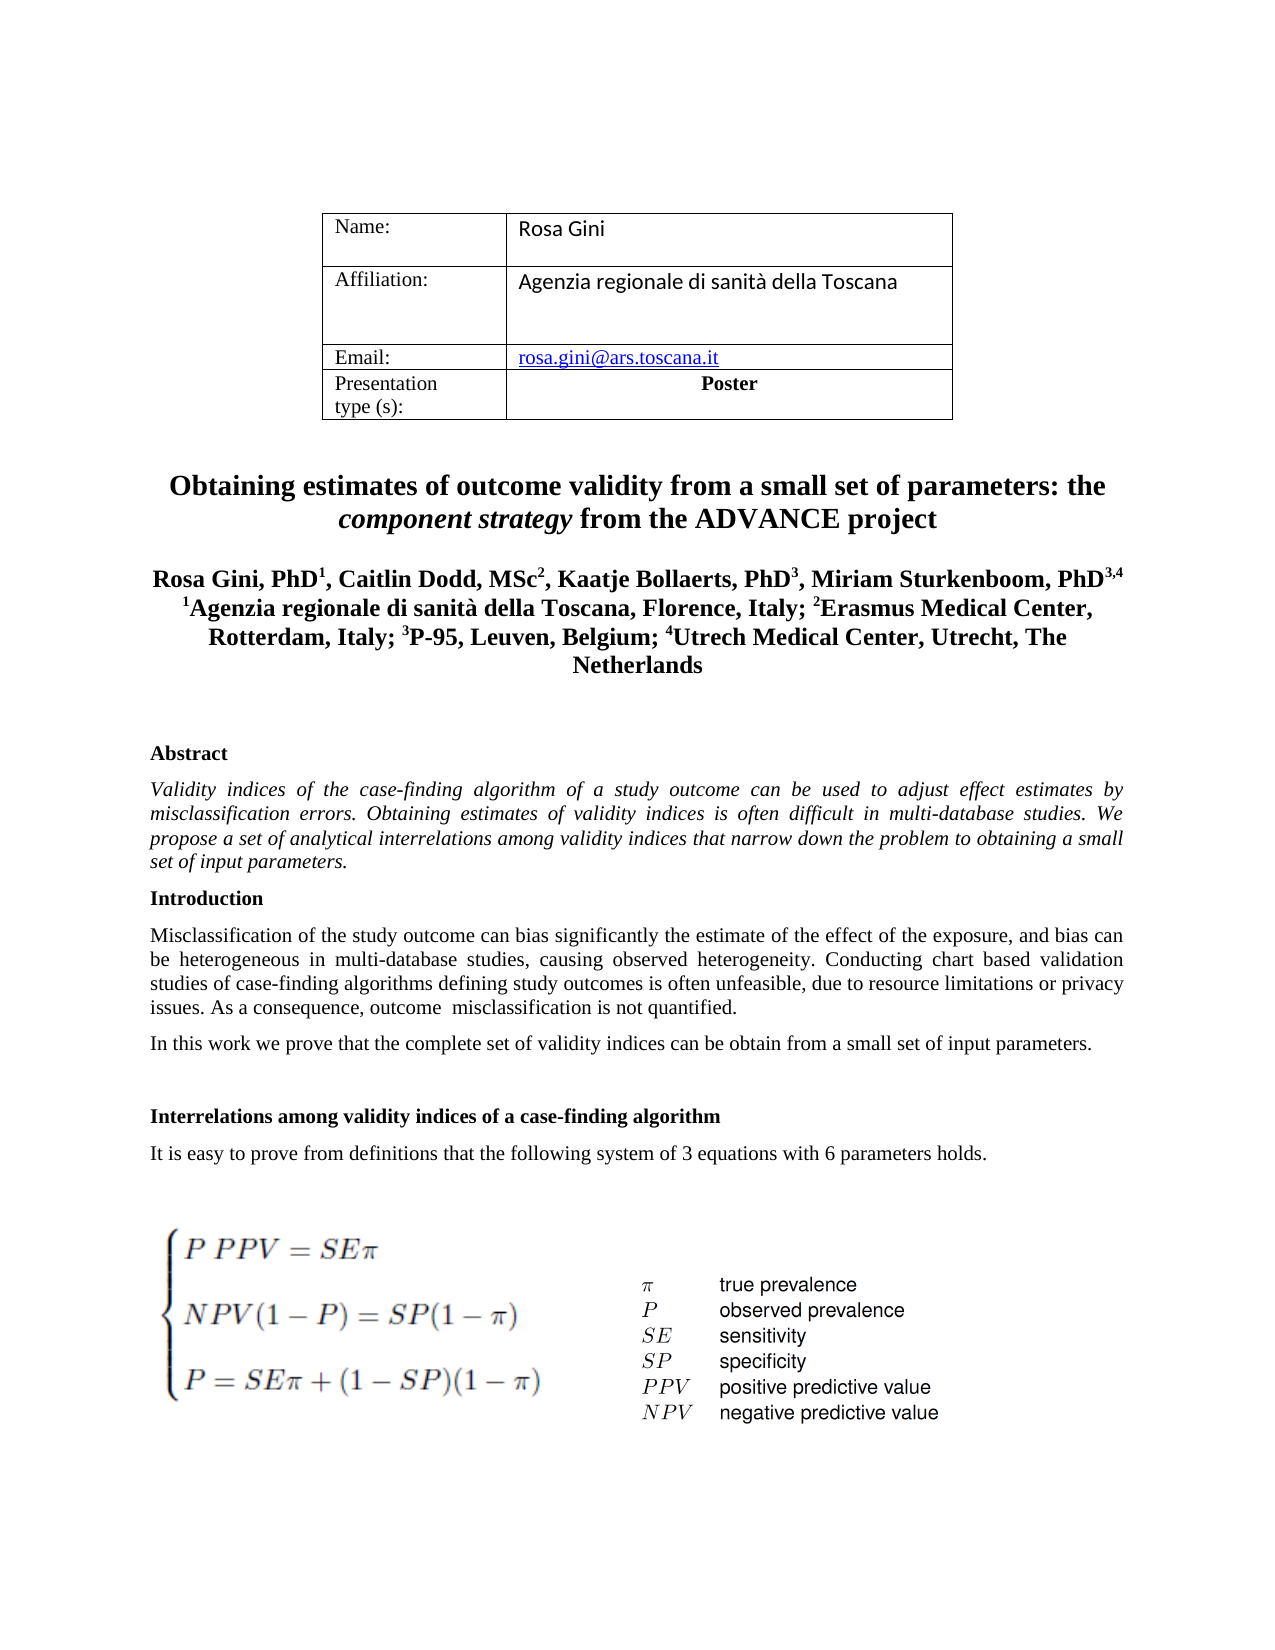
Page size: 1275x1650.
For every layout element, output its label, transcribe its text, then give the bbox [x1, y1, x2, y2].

text Obtaining estimates of outcome validity from a small set of parameters: the component strategy from the ADVANCE project [150, 468, 1125, 535]
text Interrelations among validity indices of a case-finding algorithm [150, 1104, 1125, 1128]
table_cell Presentation type (s): [323, 370, 506, 418]
text Rosa Gini, PhD1, Caitlin Dodd, MSc2, Kaatje Bollaerts, PhD3, Miriam Sturkenboom, PhD3,4 [150, 564, 1125, 593]
text It is easy to prove from definitions that the following system of 3 equations with 6 parameters holds. [150, 1141, 1125, 1165]
table_cell Affiliation: [323, 267, 506, 344]
table_cell Agenzia regionale di sanità della Toscana [507, 267, 952, 344]
text Misclassification of the study outcome can bias significantly the estimate of the effect of the exposure, and bias can be heterogeneous in multi-database studies, causing observed heterogeneity. Conducting chart based validation studies of case-finding algorithms defining study outcomes is often unfeasible, due to resource limitations or privacy issues. As a consequence, outcome misclassification is not quantified. [150, 923, 1125, 1019]
table_header Name: [323, 214, 506, 266]
picture [632, 1273, 945, 1424]
table_cell Email: [323, 345, 506, 369]
text In this work we prove that the complete set of validity indices can be obtain from a small set of input parameters. [150, 1031, 1125, 1055]
table_cell rosa.gini@ars.toscana.it [507, 345, 952, 369]
table_header Rosa Gini [507, 214, 952, 266]
text Introduction [150, 886, 1125, 910]
text 1Agenzia regionale di sanità della Toscana, Florence, Italy; 2Erasmus Medical Center, Rotterdam, Italy; 3P-95, Leuven, Belgium; 4Utrech Medical Center, Utrecht, The Netherlands [150, 593, 1125, 679]
picture [150, 1214, 560, 1424]
table_cell Poster [507, 370, 952, 418]
text Validity indices of the case-finding algorithm of a study outcome can be used to adjust effect estimates by misclassification errors. Obtaining estimates of validity indices is often difficult in multi-database studies. We propose a set of analytical interrelations among validity indices that narrow down the problem to obtaining a small set of input parameters. [150, 777, 1125, 873]
text Abstract [150, 741, 1125, 765]
